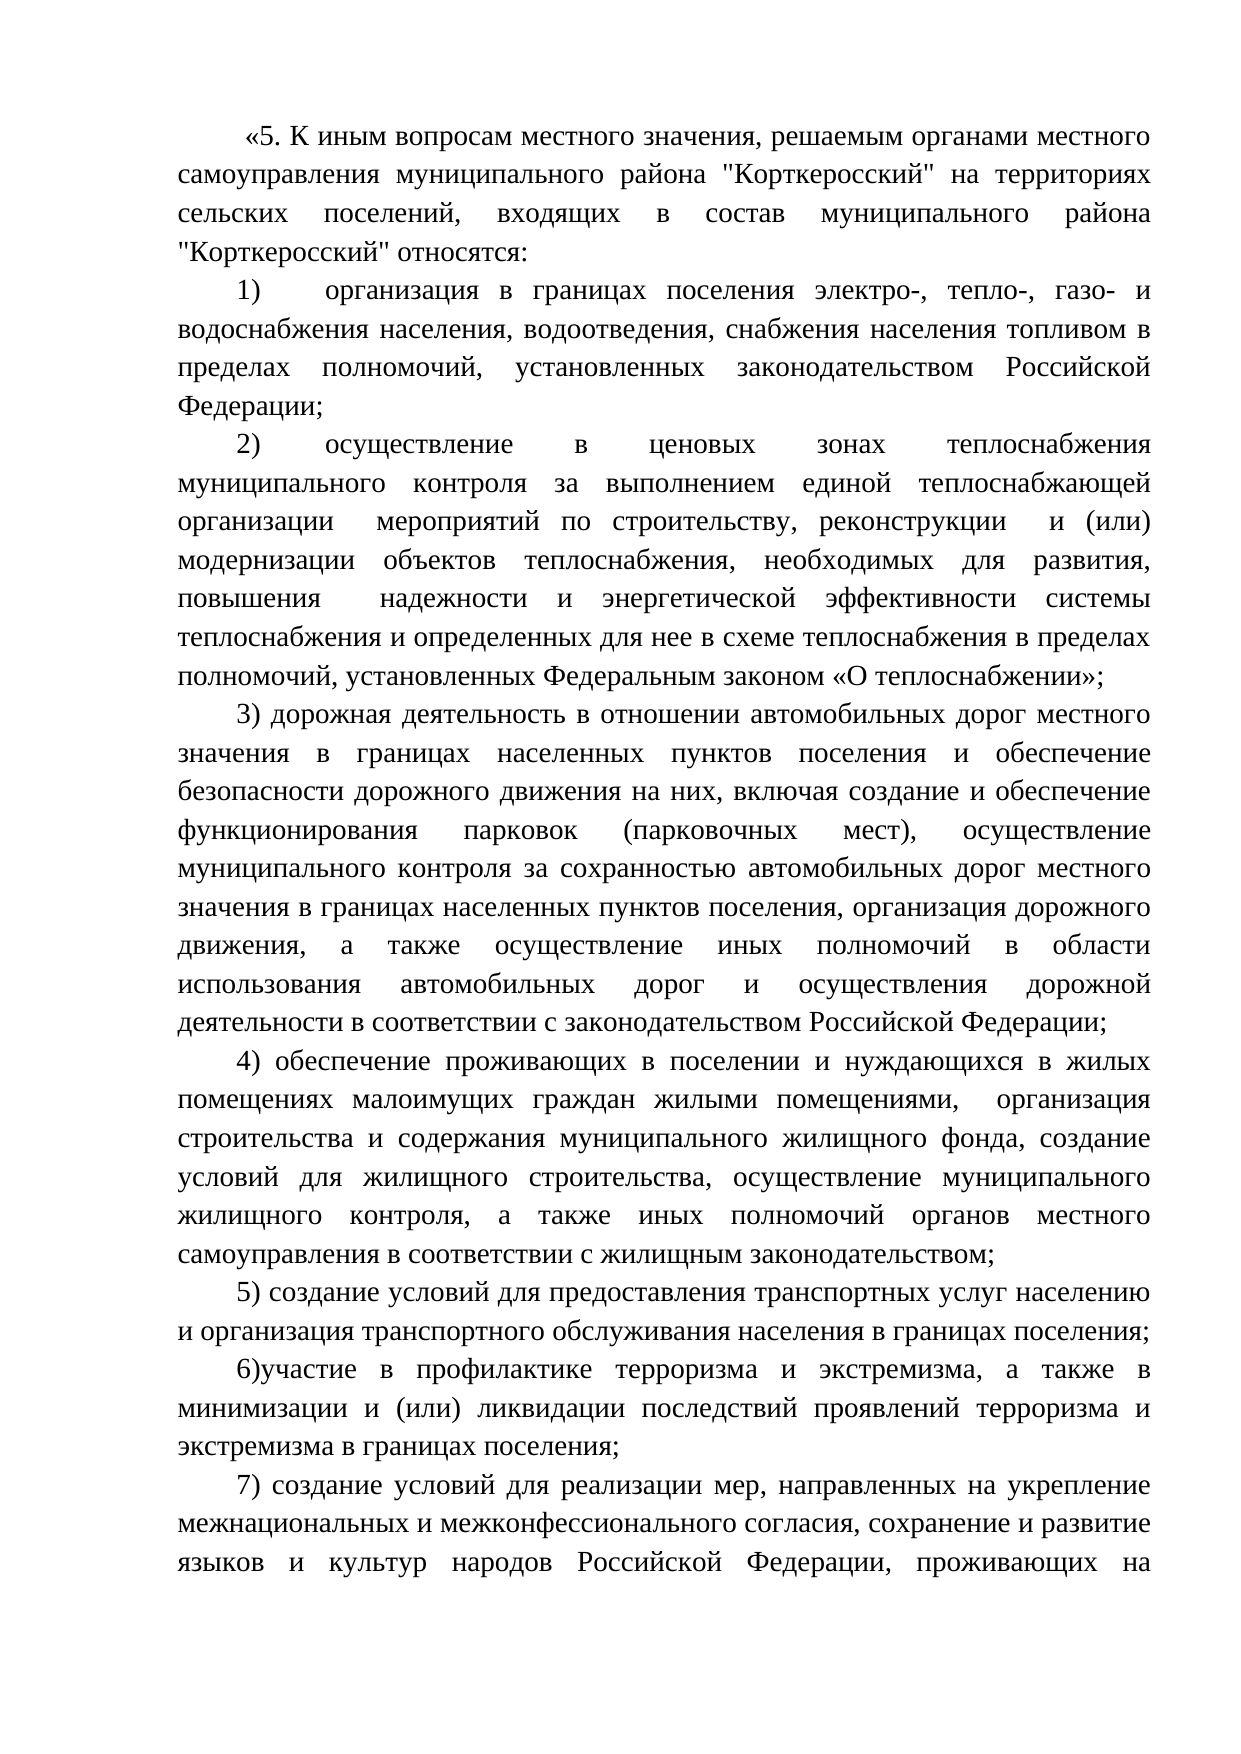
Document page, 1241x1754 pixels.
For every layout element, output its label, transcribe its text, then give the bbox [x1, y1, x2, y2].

text 3) дорожная деятельность в отношении автомобильных дорог местного значения в границах населенных пунктов поселения и обеспечение безопасности дорожного движения на них, включая создание и обеспечение функционирования парковок (парковочных мест), осуществление муниципального контроля за сохранностью автомобильных дорог местного значения в границах населенных пунктов поселения, организация дорожного движения, а также осуществление иных полномочий в области использования автомобильных дорог и осуществления дорожной деятельности в соответствии с законодательством Российской Федерации; [177, 696, 1152, 1038]
text 5) создание условий для предоставления транспортных услуг населению и организация транспортного обслуживания населения в границах поселения; [177, 1274, 1152, 1346]
text «5. К иным вопросам местного значения, решаемым органами местного самоуправления муниципального района "Корткеросский" на территориях сельских поселений, входящих в состав муниципального района "Корткеросский" относятся: [177, 118, 1152, 267]
list осуществление в ценовых зонах теплоснабжения муниципального контроля за выполнением единой теплоснабжающей организации мероприятий по строительству, реконструкции и (или) модернизации объектов теплоснабжения, необходимых для развития, повышения надежности и энергетической эффективности системы теплоснабжения и определенных для нее в схеме теплоснабжения в пределах полномочий, установленных Федеральным законом «О теплоснабжении»; [177, 426, 1152, 691]
list организация в границах поселения электро-, тепло-, газо- и водоснабжения населения, водоотведения, снабжения населения топливом в пределах полномочий, установленных законодательством Российской Федерации; [177, 272, 1152, 421]
text 4) обеспечение проживающих в поселении и нуждающихся в жилых помещениях малоимущих граждан жилыми помещениями, организация строительства и содержания муниципального жилищного фонда, создание условий для жилищного строительства, осуществление муниципального жилищного контроля, а также иных полномочий органов местного самоуправления в соответствии с жилищным законодательством; [177, 1043, 1152, 1269]
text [177, 1467, 1152, 1578]
text 6)участие в профилактике терроризма и экстремизма, а также в минимизации и (или) ликвидации последствий проявлений терроризма и экстремизма в границах поселения; [177, 1351, 1152, 1462]
